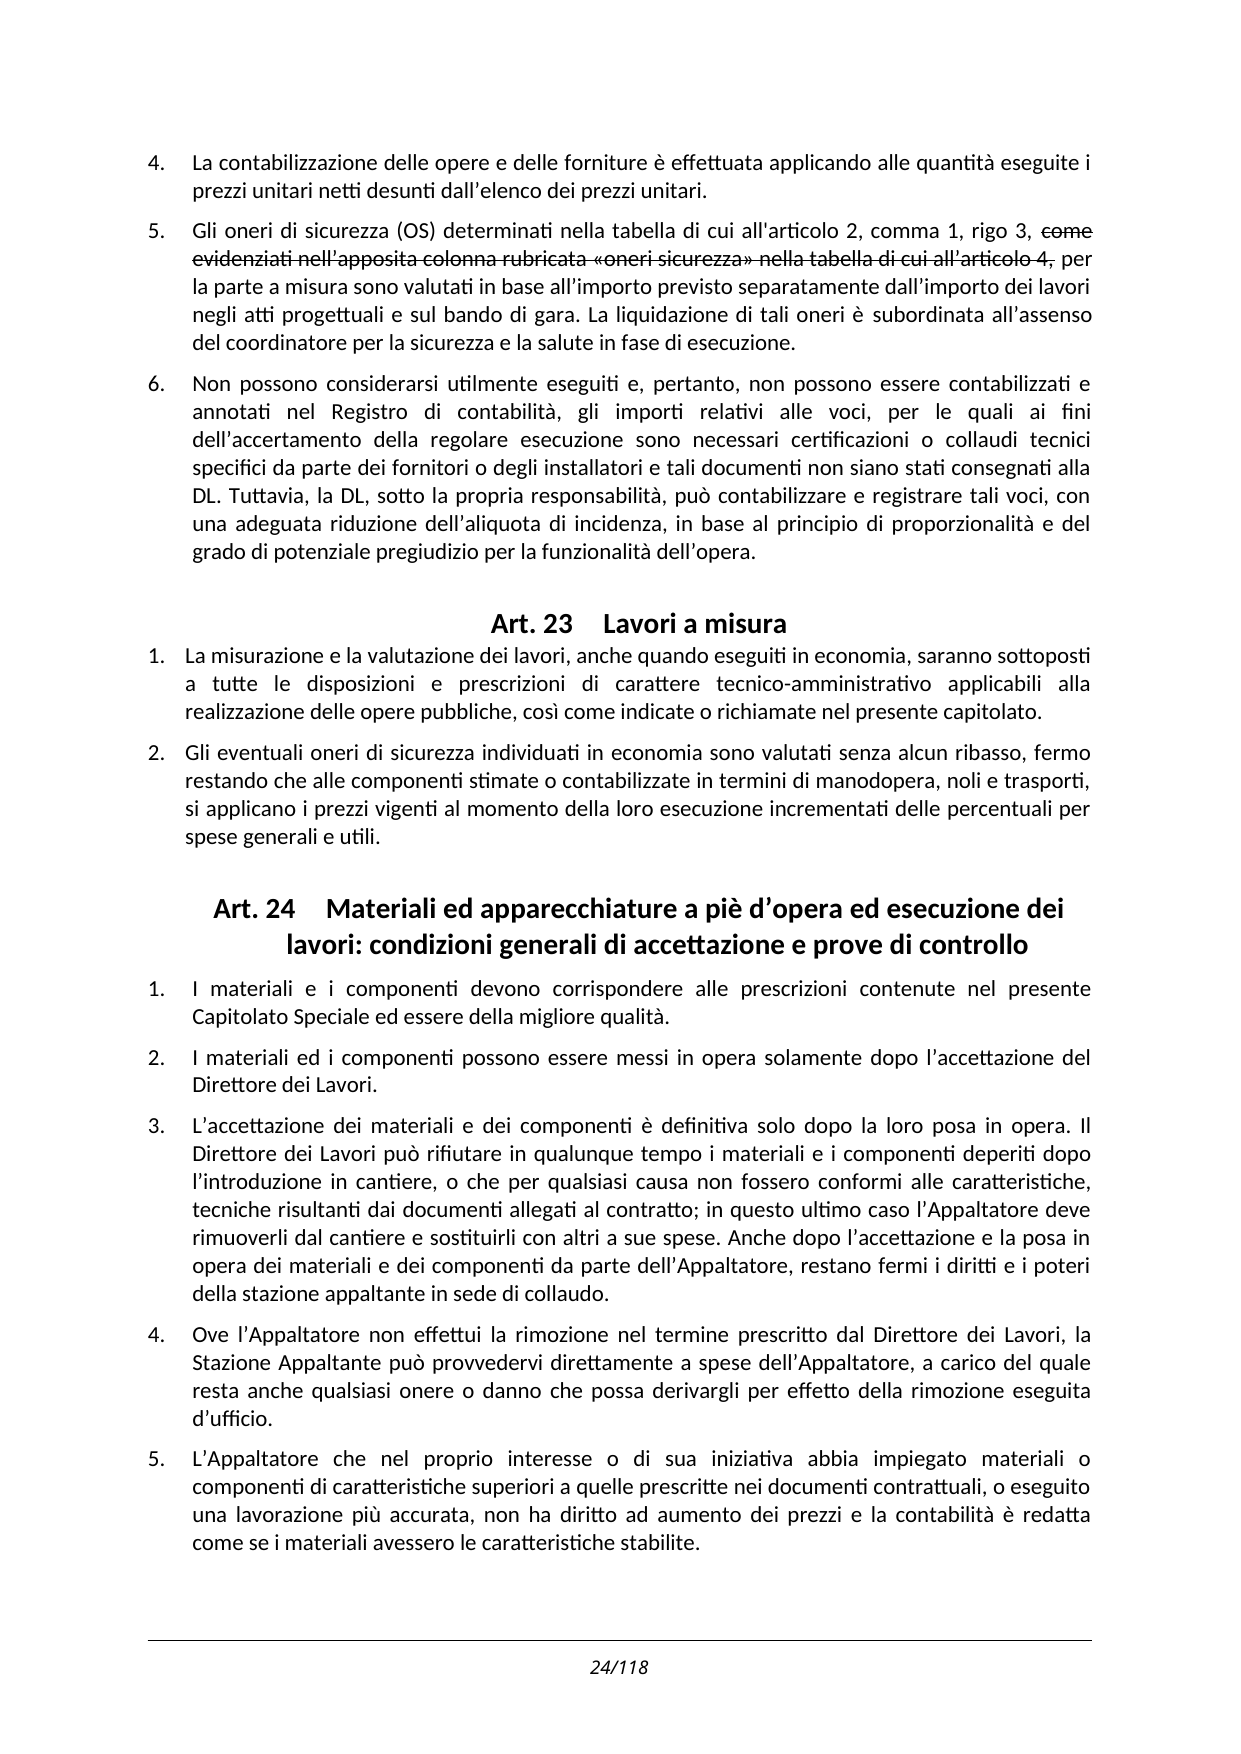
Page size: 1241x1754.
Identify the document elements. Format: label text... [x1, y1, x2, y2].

list I materiali e i componenti devono corrispondere alle prescrizioni contenute nel presente Capitolato Speciale ed essere della migliore qualità. [148, 974, 1092, 1030]
subtitle Materiali ed apparecchiature a piè d’opera ed esecuzione dei lavori: condizioni generali di accettazione e prove di controllo [185, 890, 1092, 962]
list Gli eventuali oneri di sicurezza individuati in economia sono valutati senza alcun ribasso, fermo restando che alle componenti stimate o contabilizzate in termini di manodopera, noli e trasporti, si applicano i prezzi vigenti al momento della loro esecuzione incrementati delle percentuali per spese generali e utili. [148, 738, 1092, 850]
list Ove l’Appaltatore non effettui la rimozione nel termine prescritto dal Direttore dei Lavori, la Stazione Appaltante può provvedervi direttamente a spese dell’Appaltatore, a carico del quale resta anche qualsiasi onere o danno che possa derivargli per effetto della rimozione eseguita d’ufficio. [148, 1320, 1092, 1432]
list La misurazione e la valutazione dei lavori, anche quando eseguiti in economia, saranno sottoposti a tutte le disposizioni e prescrizioni di carattere tecnico-amministrativo applicabili alla realizzazione delle opere pubbliche, così come indicate o richiamate nel presente capitolato. [148, 641, 1092, 725]
list Non possono considerarsi utilmente eseguiti e, pertanto, non possono essere contabilizzati e annotati nel Registro di contabilità, gli importi relativi alle voci, per le quali ai fini dell’accertamento della regolare esecuzione sono necessari certificazioni o collaudi tecnici specifici da parte dei fornitori o degli installatori e tali documenti non siano stati consegnati alla DL. Tuttavia, la DL, sotto la propria responsabilità, può contabilizzare e registrare tali voci, con una adeguata riduzione dell’aliquota di incidenza, in base al principio di proporzionalità e del grado di potenziale pregiudizio per la funzionalità dell’opera. [148, 369, 1092, 565]
list L’Appaltatore che nel proprio interesse o di sua iniziativa abbia impiegato materiali o componenti di caratteristiche superiori a quelle prescritte nei documenti contrattuali, o eseguito una lavorazione più accurata, non ha diritto ad aumento dei prezzi e la contabilità è redatta come se i materiali avessero le caratteristiche stabilite. [148, 1444, 1092, 1556]
subtitle Lavori a misura [185, 606, 1092, 641]
list La contabilizzazione delle opere e delle forniture è effettuata applicando alle quantità eseguite i prezzi unitari netti desunti dall’elenco dei prezzi unitari. [148, 148, 1092, 204]
list I materiali ed i componenti possono essere messi in opera solamente dopo l’accettazione del Direttore dei Lavori. [148, 1043, 1092, 1099]
list L’accettazione dei materiali e dei componenti è definitiva solo dopo la loro posa in opera. Il Direttore dei Lavori può rifiutare in qualunque tempo i materiali e i componenti deperiti dopo l’introduzione in cantiere, o che per qualsiasi causa non fossero conformi alle caratteristiche, tecniche risultanti dai documenti allegati al contratto; in questo ultimo caso l’Appaltatore deve rimuoverli dal cantiere e sostituirli con altri a sue spese. Anche dopo l’accettazione e la posa in opera dei materiali e dei componenti da parte dell’Appaltatore, restano fermi i diritti e i poteri della stazione appaltante in sede di collaudo. [148, 1111, 1092, 1307]
list Gli oneri di sicurezza (OS) determinati nella tabella di cui all'articolo 2, comma 1, rigo 3, come evidenziati nell’apposita colonna rubricata «oneri sicurezza» nella tabella di cui all’articolo 4, per la parte a misura sono valutati in base all’importo previsto separatamente dall’importo dei lavori negli atti progettuali e sul bando di gara. La liquidazione di tali oneri è subordinata all’assenso del coordinatore per la sicurezza e la salute in fase di esecuzione. [148, 216, 1092, 356]
